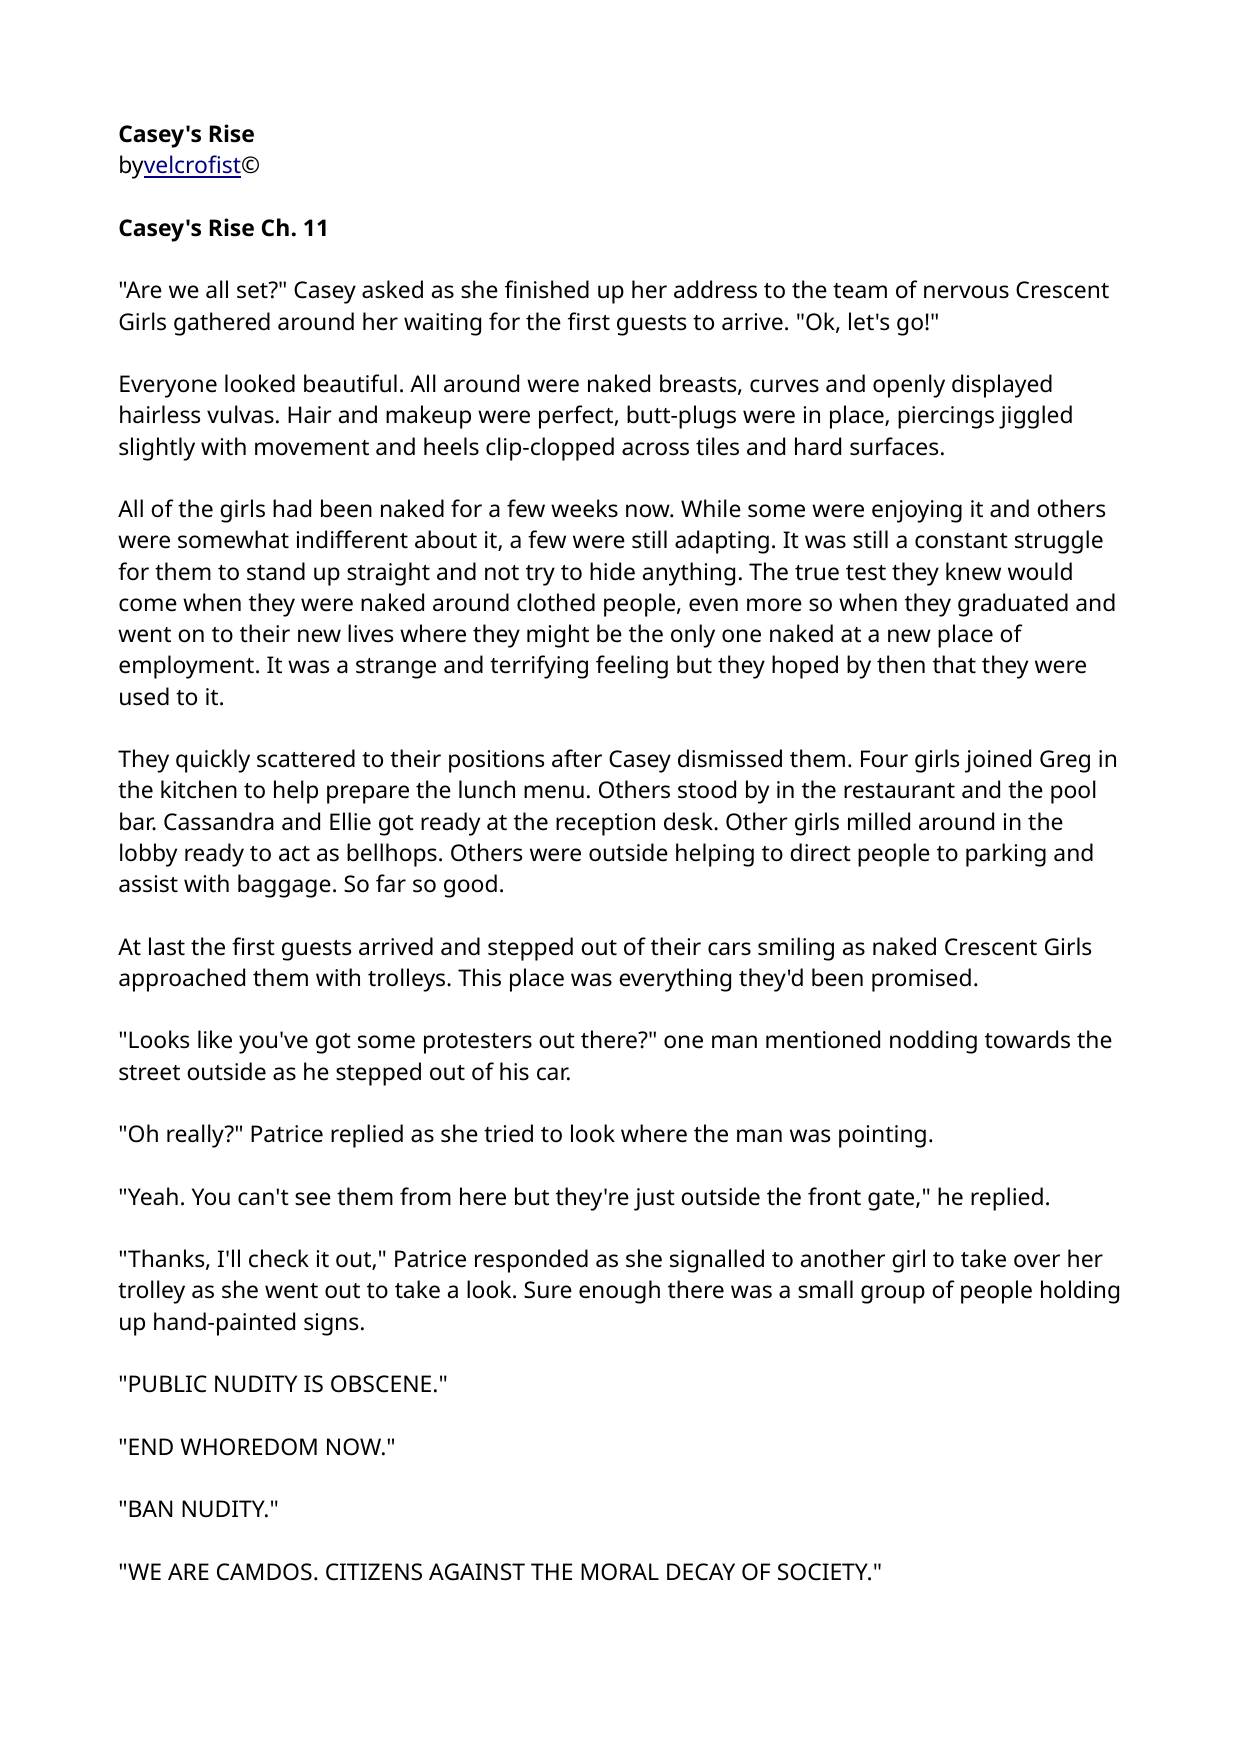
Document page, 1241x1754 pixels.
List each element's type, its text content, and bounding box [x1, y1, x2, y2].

text byvelcrofist© [118, 149, 1122, 181]
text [118, 274, 1122, 1618]
text Casey's Rise Ch. 11 [118, 212, 1122, 243]
text Casey's Rise [118, 118, 1122, 149]
